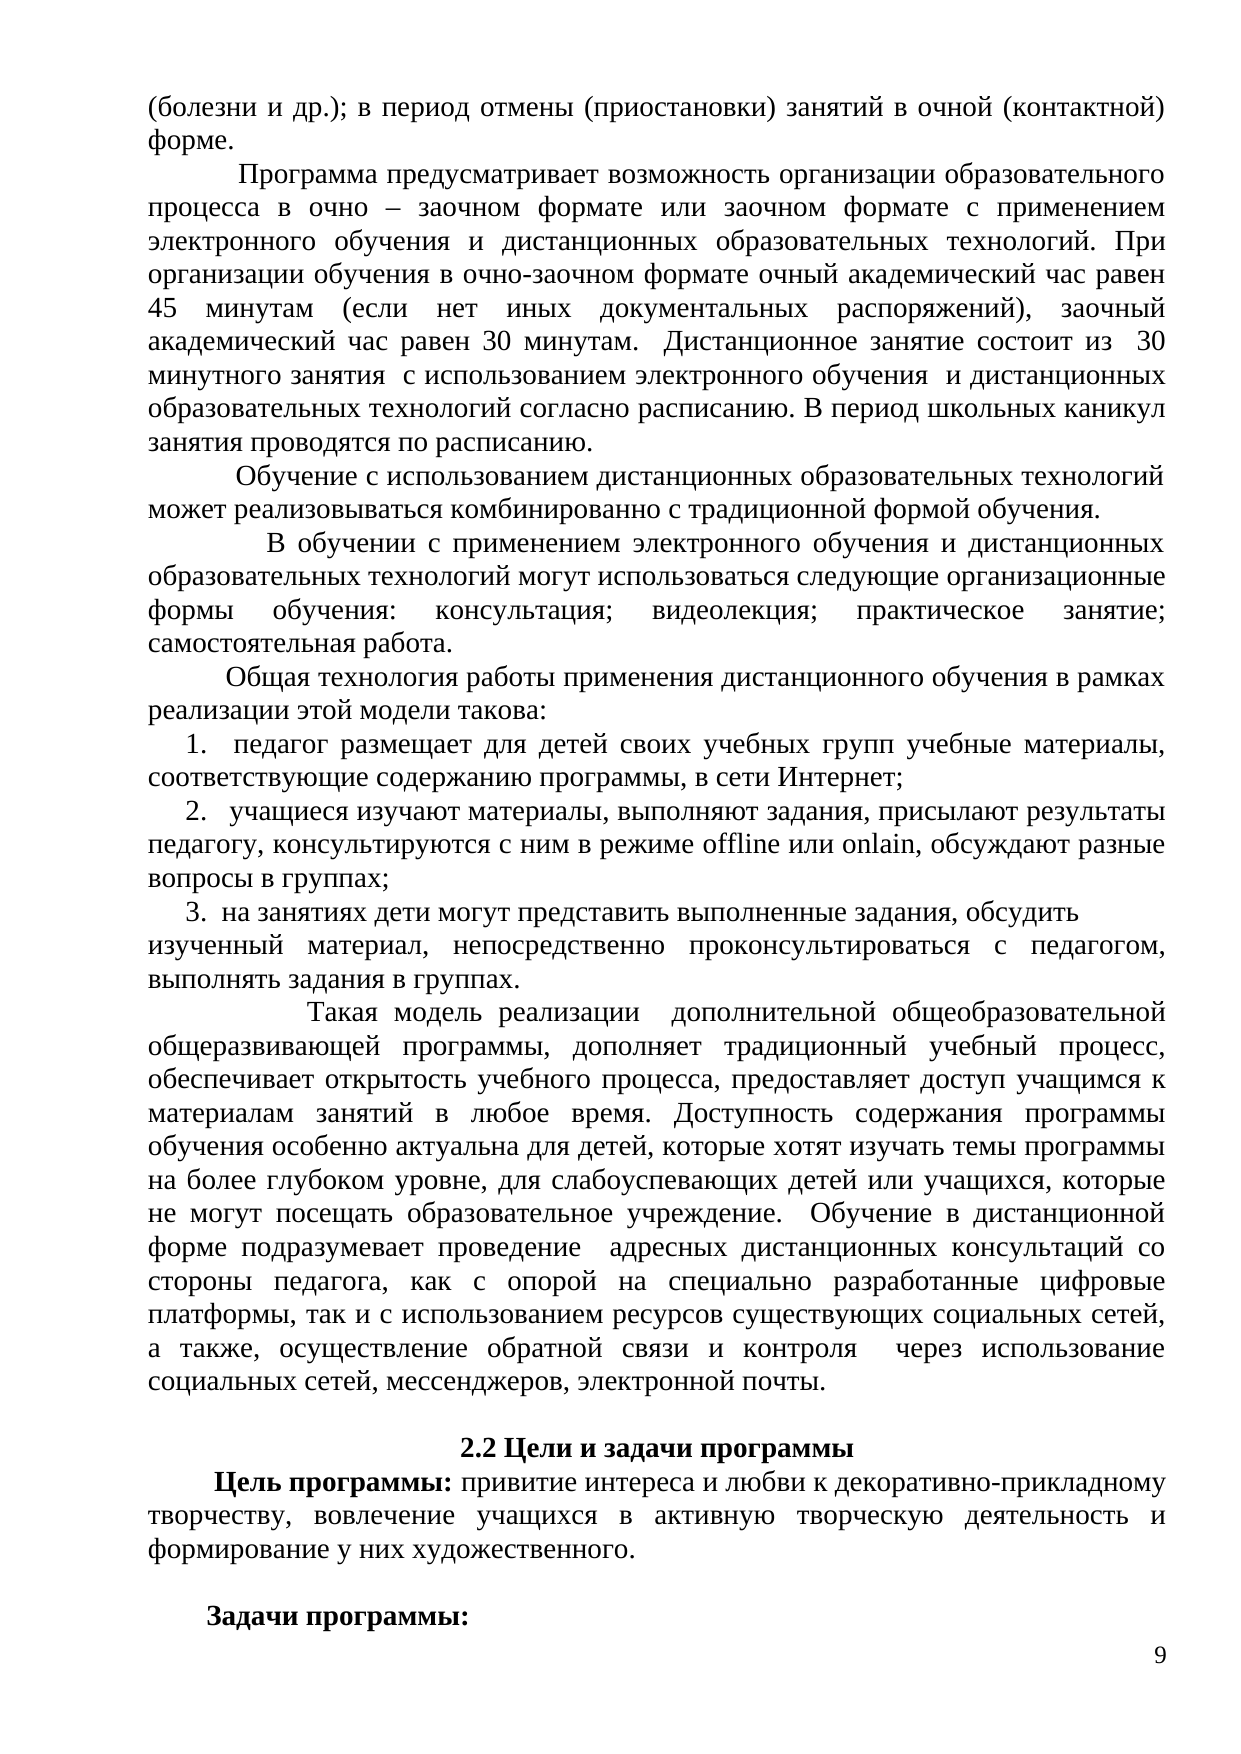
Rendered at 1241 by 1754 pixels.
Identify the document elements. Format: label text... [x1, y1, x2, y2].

text В обучении с применением электронного обучения и дистанционных образовательных технологий могут использоваться следующие организационные формы обучения: консультация; видеолекция; практическое занятие; самостоятельная работа. [148, 525, 1167, 659]
text Общая технология работы применения дистанционного обучения в рамках реализации этой модели такова: [148, 659, 1167, 726]
text Задачи программы: [148, 1598, 1167, 1632]
text 2.2 Цели и задачи программы [148, 1430, 1167, 1464]
list учащиеся изучают материалы, выполняют задания, присылают результаты педагогу, консультируются с ним в режиме offline или onlain, обсуждают разные вопросы в группах; [148, 793, 1167, 894]
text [148, 89, 1167, 156]
text Обучение с использованием дистанционных образовательных технологий может реализовываться комбинированно с традиционной формой обучения. [148, 458, 1167, 525]
text Программа предусматривает возможность организации образовательного процесса в очно – заочном формате или заочном формате с применением электронного обучения и дистанционных образовательных технологий. При организации обучения в очно-заочном формате очный академический час равен 45 минутам (если нет иных документальных распоряжений), заочный академический час равен 30 минутам. Дистанционное занятие состоит из 30 минутного занятия с использованием электронного обучения и дистанционных образовательных технологий согласно расписанию. В период школьных каникул занятия проводятся по расписанию. [148, 156, 1167, 458]
text Цель программы: привитие интереса и любви к декоративно-прикладному творчеству, вовлечение учащихся в активную творческую деятельность и формирование у них художественного. [148, 1464, 1167, 1564]
list педагог размещает для детей своих учебных групп учебные материалы, соответствующие содержанию программы, в сети Интернет; [148, 726, 1167, 793]
text изученный материал, непосредственно проконсультироваться с педагогом, выполнять задания в группах. [148, 927, 1167, 994]
list на занятиях дети могут представить выполненные задания, обсудить [148, 894, 1167, 927]
text Такая модель реализации дополнительной общеобразовательной общеразвивающей программы, дополняет традиционный учебный процесс, обеспечивает открытость учебного процесса, предоставляет доступ учащимся к материалам занятий в любое время. Доступность содержания программы обучения особенно актуальна для детей, которые хотят изучать темы программы на более глубоком уровне, для слабоуспевающих детей или учащихся, которые не могут посещать образовательное учреждение. Обучение в дистанционной форме подразумевает проведение адресных дистанционных консультаций со стороны педагога, как с опорой на специально разработанные цифровые платформы, так и с использованием ресурсов существующих социальных сетей, а также, осуществление обратной связи и контроля через использование социальных сетей, мессенджеров, электронной почты. [148, 994, 1167, 1397]
